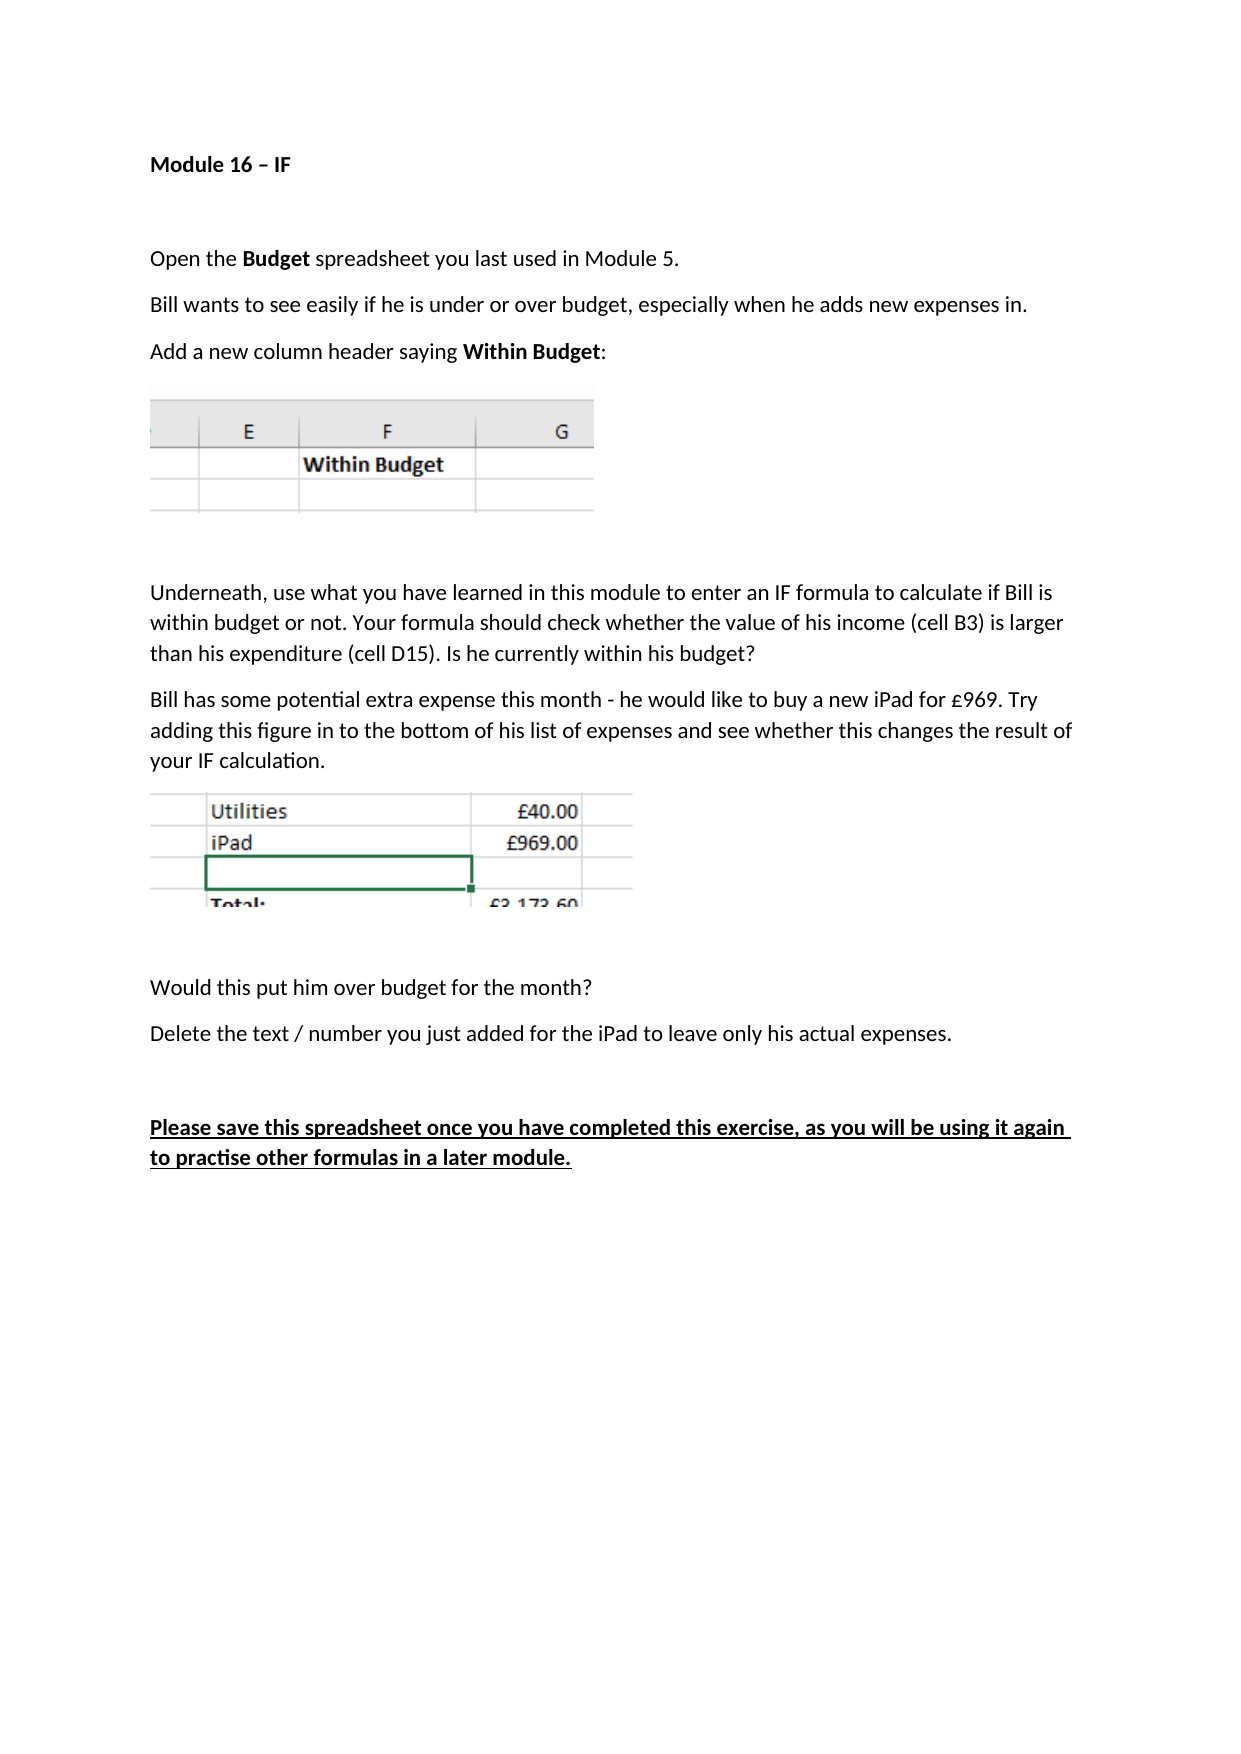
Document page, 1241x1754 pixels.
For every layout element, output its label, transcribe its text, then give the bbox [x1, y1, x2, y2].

text Open the Budget spreadsheet you last used in Module 5. [150, 244, 1090, 272]
text Module 16 – IF [150, 150, 1090, 178]
text Would this put him over budget for the month? [150, 973, 1090, 1001]
picture [150, 792, 633, 907]
text Bill wants to see easily if he is under or over budget, especially when he adds new expenses in. [150, 291, 1090, 319]
text Delete the text / number you just added for the iPad to leave only his actual expenses. [150, 1019, 1090, 1047]
text Underneath, use what you have learned in this module to enter an IF formula to calculate if Bill is within budget or not. Your formula should check whether the value of his income (cell B3) is larger than his expenditure (cell D15). Is he currently within his budget? [150, 578, 1090, 667]
picture [150, 384, 594, 513]
text Add a new column header saying Within Budget: [150, 337, 1090, 366]
text Please save this spreadsheet once you have completed this exercise, as you will be using it again to practise other formulas in a later module. [150, 1113, 1090, 1171]
text Bill has some potential extra expense this month - he would like to buy a new iPad for £969. Try adding this figure in to the bottom of his list of expenses and see whether this changes the result of your IF calculation. [150, 686, 1090, 774]
